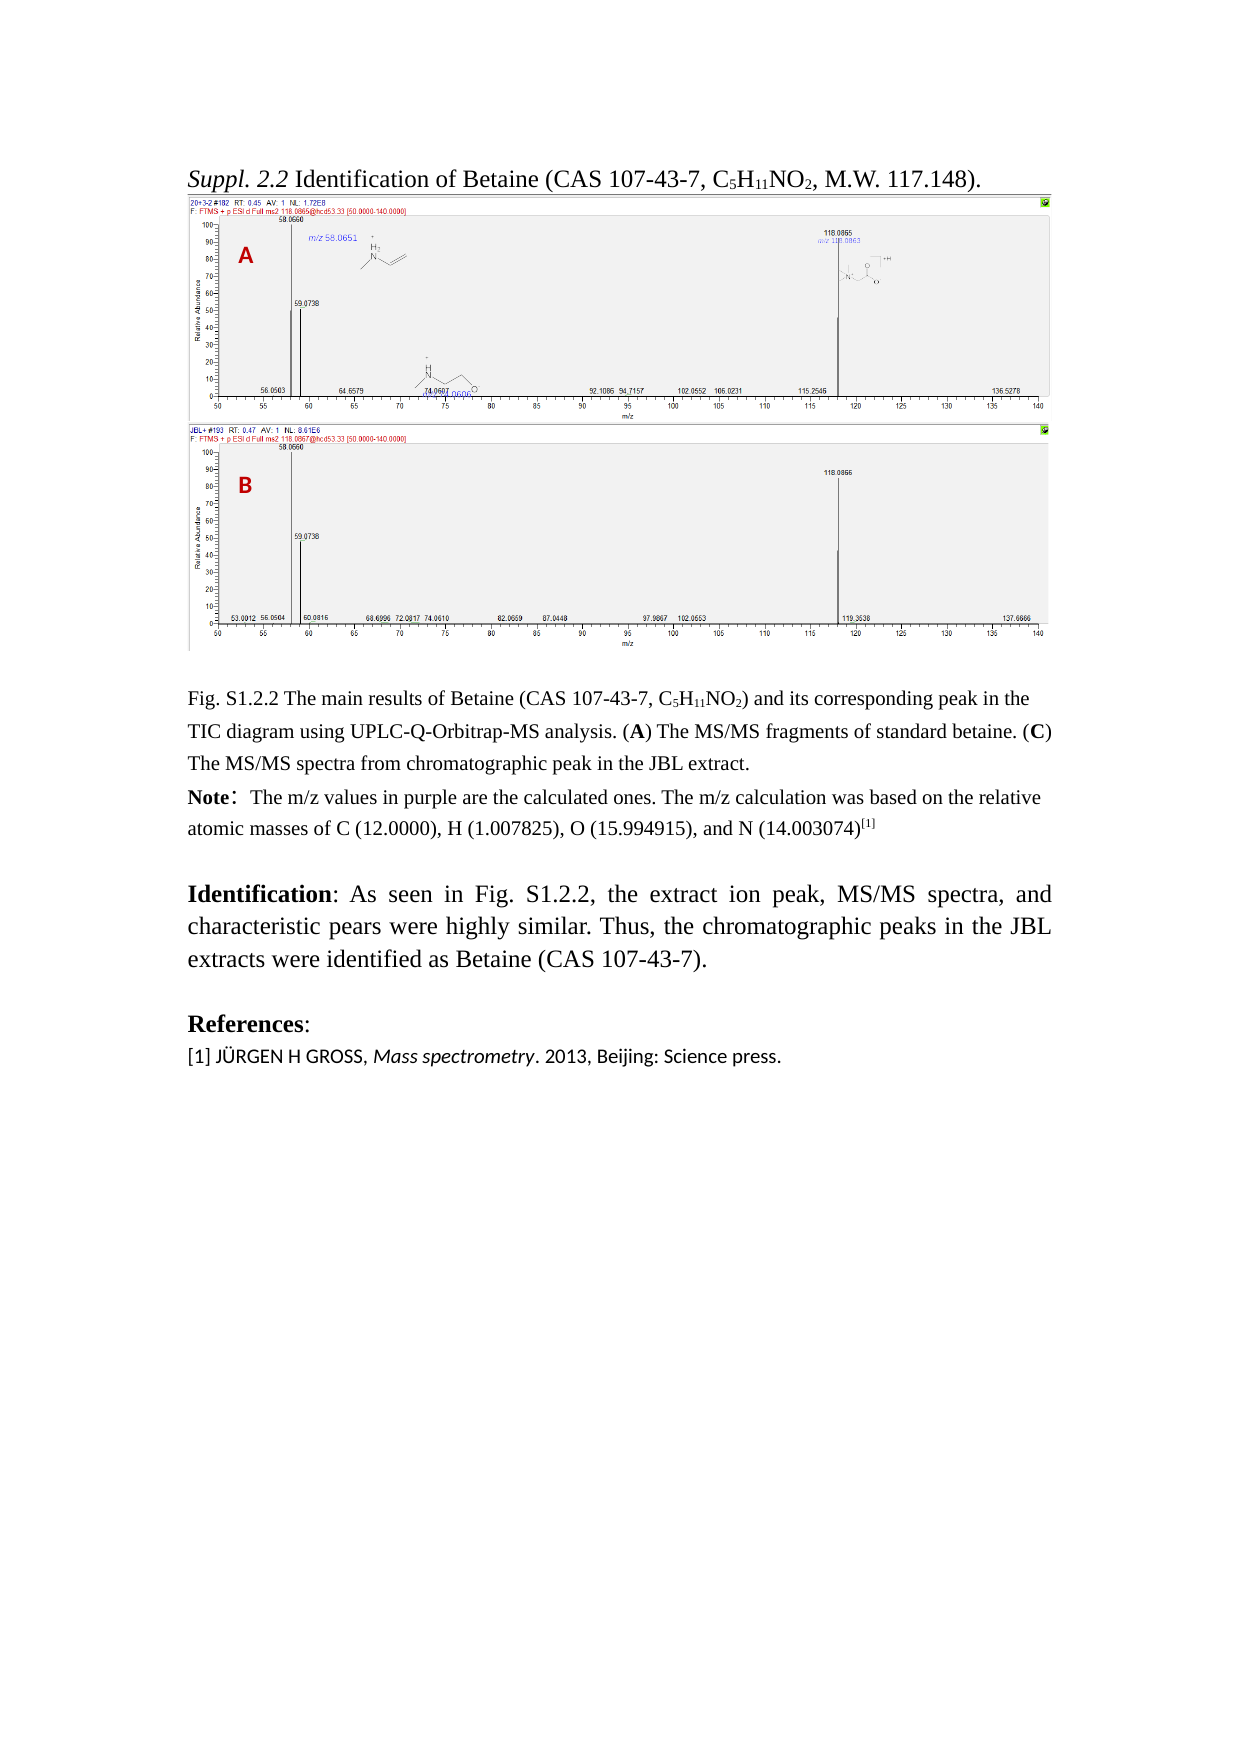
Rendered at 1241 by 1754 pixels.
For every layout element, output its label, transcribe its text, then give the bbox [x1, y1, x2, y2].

text [1] JÜRGEN H GROSS, Mass spectrometry. 2013, Beijing: Science press. [187, 1039, 1053, 1072]
text Note：The m/z values in purple are the calculated ones. The m/z calculation was based on the relative atomic masses of C (12.0000), H (1.007825), O (15.994915), and N (14.003074)[1] [187, 779, 1053, 844]
picture [187, 422, 1049, 651]
text References: [187, 1007, 1053, 1039]
text Suppl. 2.2 Identification of Betaine (CAS 107-43-7, C5H11NO2, M.W. 117.148). [187, 162, 1053, 194]
text Identification: As seen in Fig. S1.2.2, the extract ion peak, MS/MS spectra, and characteristic pears were highly similar. Thus, the chromatographic peaks in the JBL extracts were identified as Betaine (CAS 107-43-7). [187, 877, 1053, 974]
text Fig. S1.2.2 The main results of Betaine (CAS 107-43-7, C5H11NO2) and its corresponding peak in the TIC diagram using UPLC-Q-Orbitrap-MS analysis. (A) The MS/MS fragments of standard betaine. (C) The MS/MS spectra from chromatographic peak in the JBL extract. [187, 682, 1053, 779]
picture [187, 194, 1052, 421]
